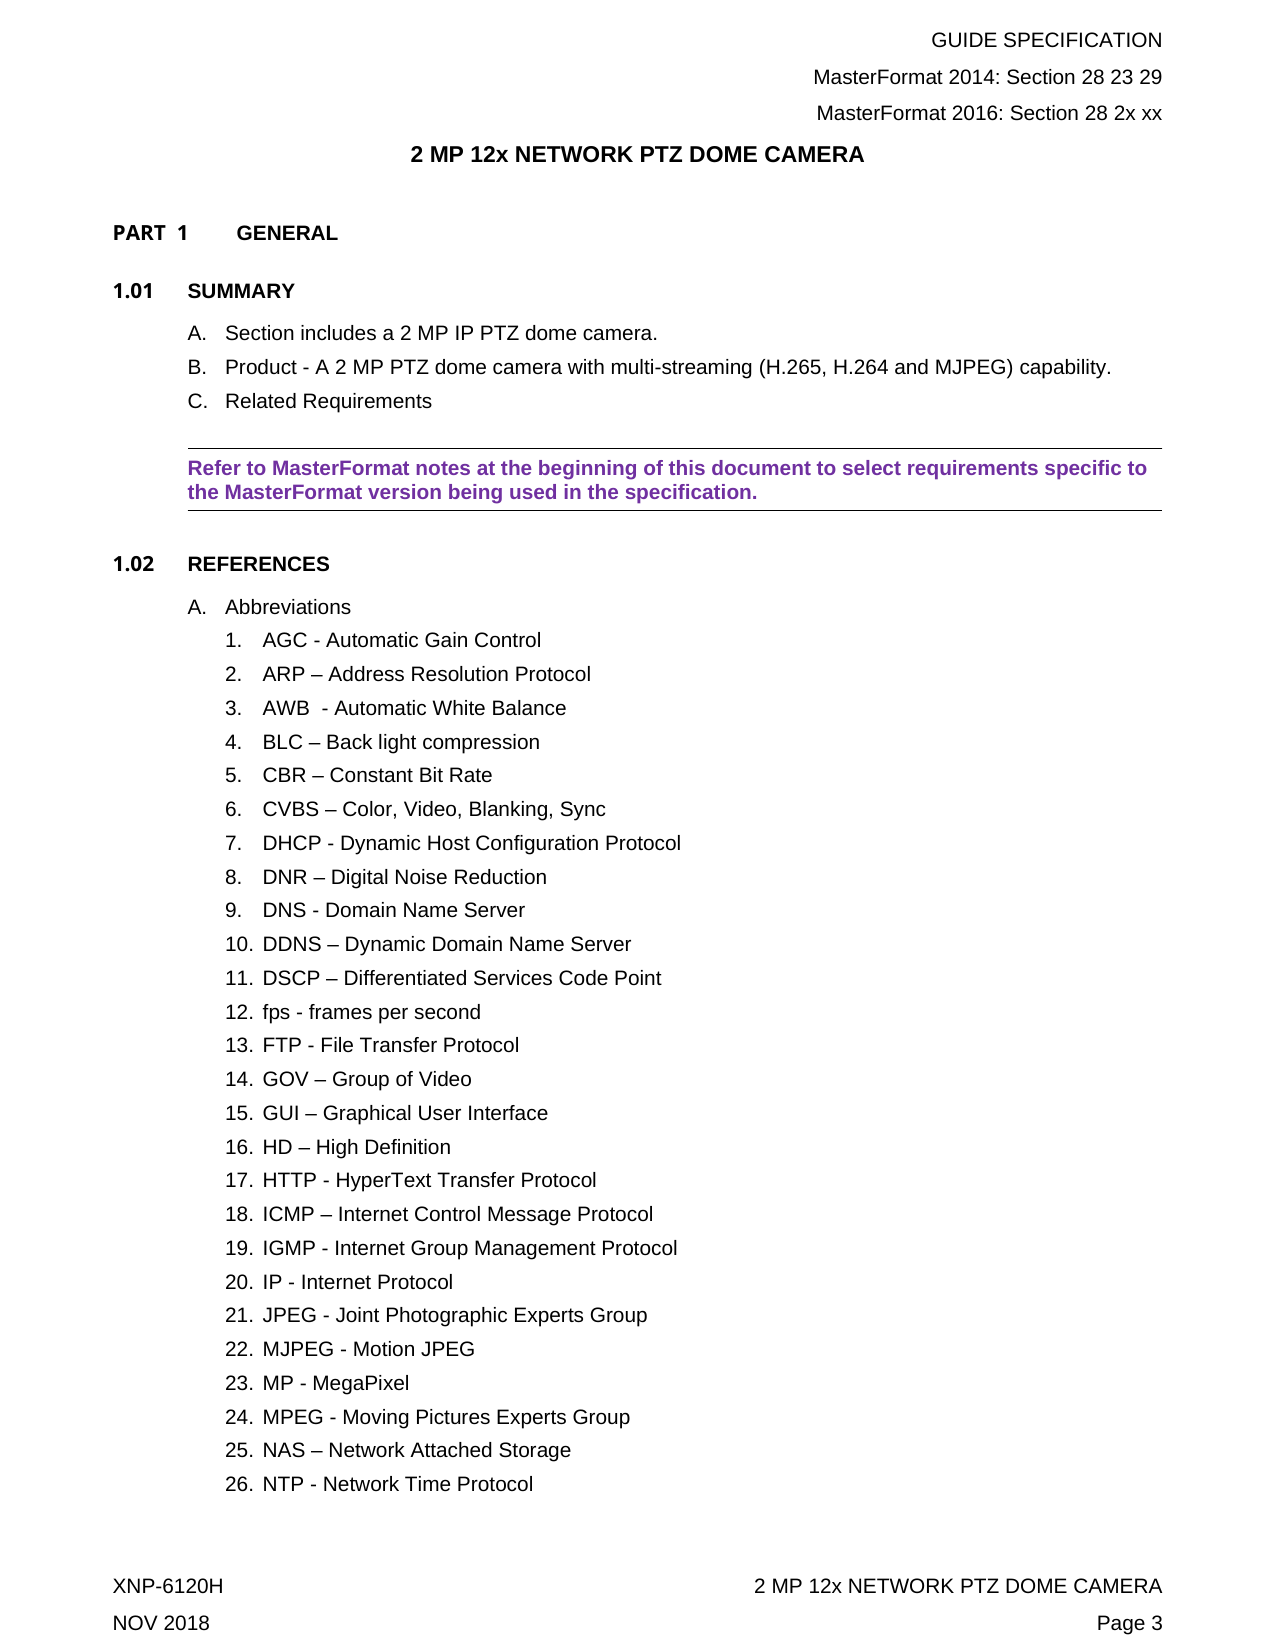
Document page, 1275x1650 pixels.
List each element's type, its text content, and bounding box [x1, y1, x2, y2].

list fps - frames per second [225, 999, 1162, 1023]
list NTP - Network Time Protocol [225, 1472, 1162, 1496]
list ARP – Address Resolution Protocol [225, 662, 1162, 686]
list DDNS – Dynamic Domain Name Server [225, 932, 1162, 956]
list BLC – Back light compression [225, 729, 1162, 753]
list CVBS – Color, Video, Blanking, Sync [225, 797, 1162, 821]
text 2 MP 12x NETWORK PTZ DOME CAMERA [112, 141, 1162, 167]
list SUMMARY [112, 276, 1162, 304]
list Product - A 2 MP PTZ dome camera with multi-streaming (H.265, H.264 and MJPEG) capability. [187, 355, 1162, 379]
list JPEG - Joint Photographic Experts Group [225, 1303, 1162, 1327]
list MP - MegaPixel [225, 1371, 1162, 1395]
list MJPEG - Motion JPEG [225, 1337, 1162, 1361]
list FTP - File Transfer Protocol [225, 1033, 1162, 1057]
list AWB - Automatic White Balance [225, 696, 1162, 720]
list DNS - Domain Name Server [225, 898, 1162, 922]
list Section includes a 2 MP IP PTZ dome camera. [187, 321, 1162, 345]
list HTTP - HyperText Transfer Protocol [225, 1168, 1162, 1192]
list CBR – Constant Bit Rate [225, 763, 1162, 787]
list REFERENCES [112, 549, 1162, 578]
list IP - Internet Protocol [225, 1269, 1162, 1293]
list ICMP – Internet Control Message Protocol [225, 1202, 1162, 1226]
list MPEG - Moving Pictures Experts Group [225, 1404, 1162, 1428]
list AGC - Automatic Gain Control [225, 628, 1162, 652]
list NAS – Network Attached Storage [225, 1438, 1162, 1462]
list GOV – Group of Video [225, 1067, 1162, 1091]
list DSCP – Differentiated Services Code Point [225, 966, 1162, 990]
list DNR – Digital Noise Reduction [225, 864, 1162, 888]
list GENERAL [112, 218, 1162, 247]
list Abbreviations [187, 594, 1162, 618]
list DHCP - Dynamic Host Configuration Protocol [225, 831, 1162, 855]
subtitle Related Requirements [187, 388, 1162, 412]
list HD – High Definition [225, 1134, 1162, 1158]
list GUI – Graphical User Interface [225, 1101, 1162, 1125]
text Refer to MasterFormat notes at the beginning of this document to select requirements specific to the MasterFormat version being used in the specification. [187, 456, 1162, 503]
list IGMP - Internet Group Management Protocol [225, 1236, 1162, 1260]
